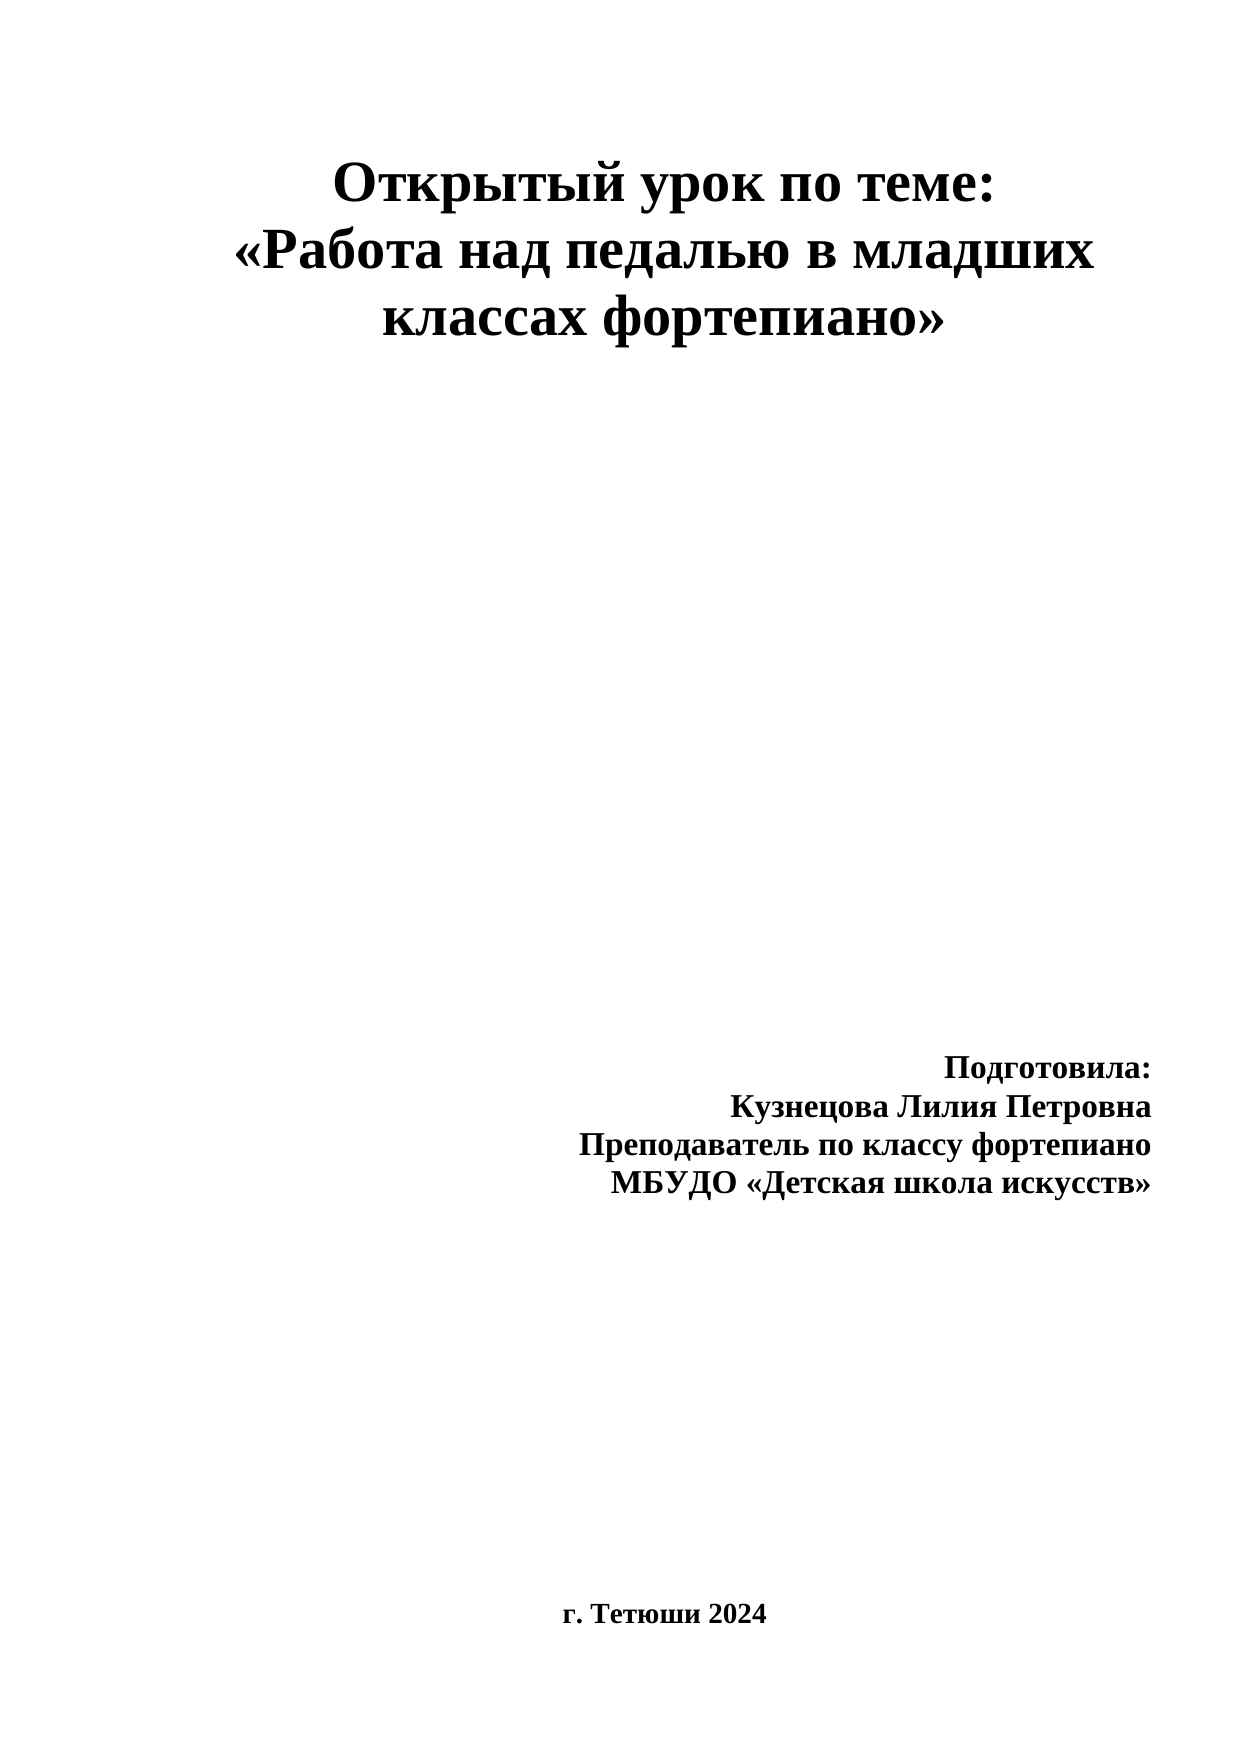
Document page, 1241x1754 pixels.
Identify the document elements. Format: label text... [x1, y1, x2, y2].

text МБУДО «Детская школа искусств» [177, 1163, 1152, 1201]
text «Работа над педалью в младших классах фортепиано» [177, 214, 1152, 348]
text Открытый урок по теме: [177, 147, 1152, 214]
text г. Тетюши 2024 [177, 1596, 1152, 1630]
text Подготовила: [177, 1048, 1152, 1086]
text Преподаватель по классу фортепиано [177, 1124, 1152, 1163]
text Кузнецова Лилия Петровна [177, 1086, 1152, 1124]
